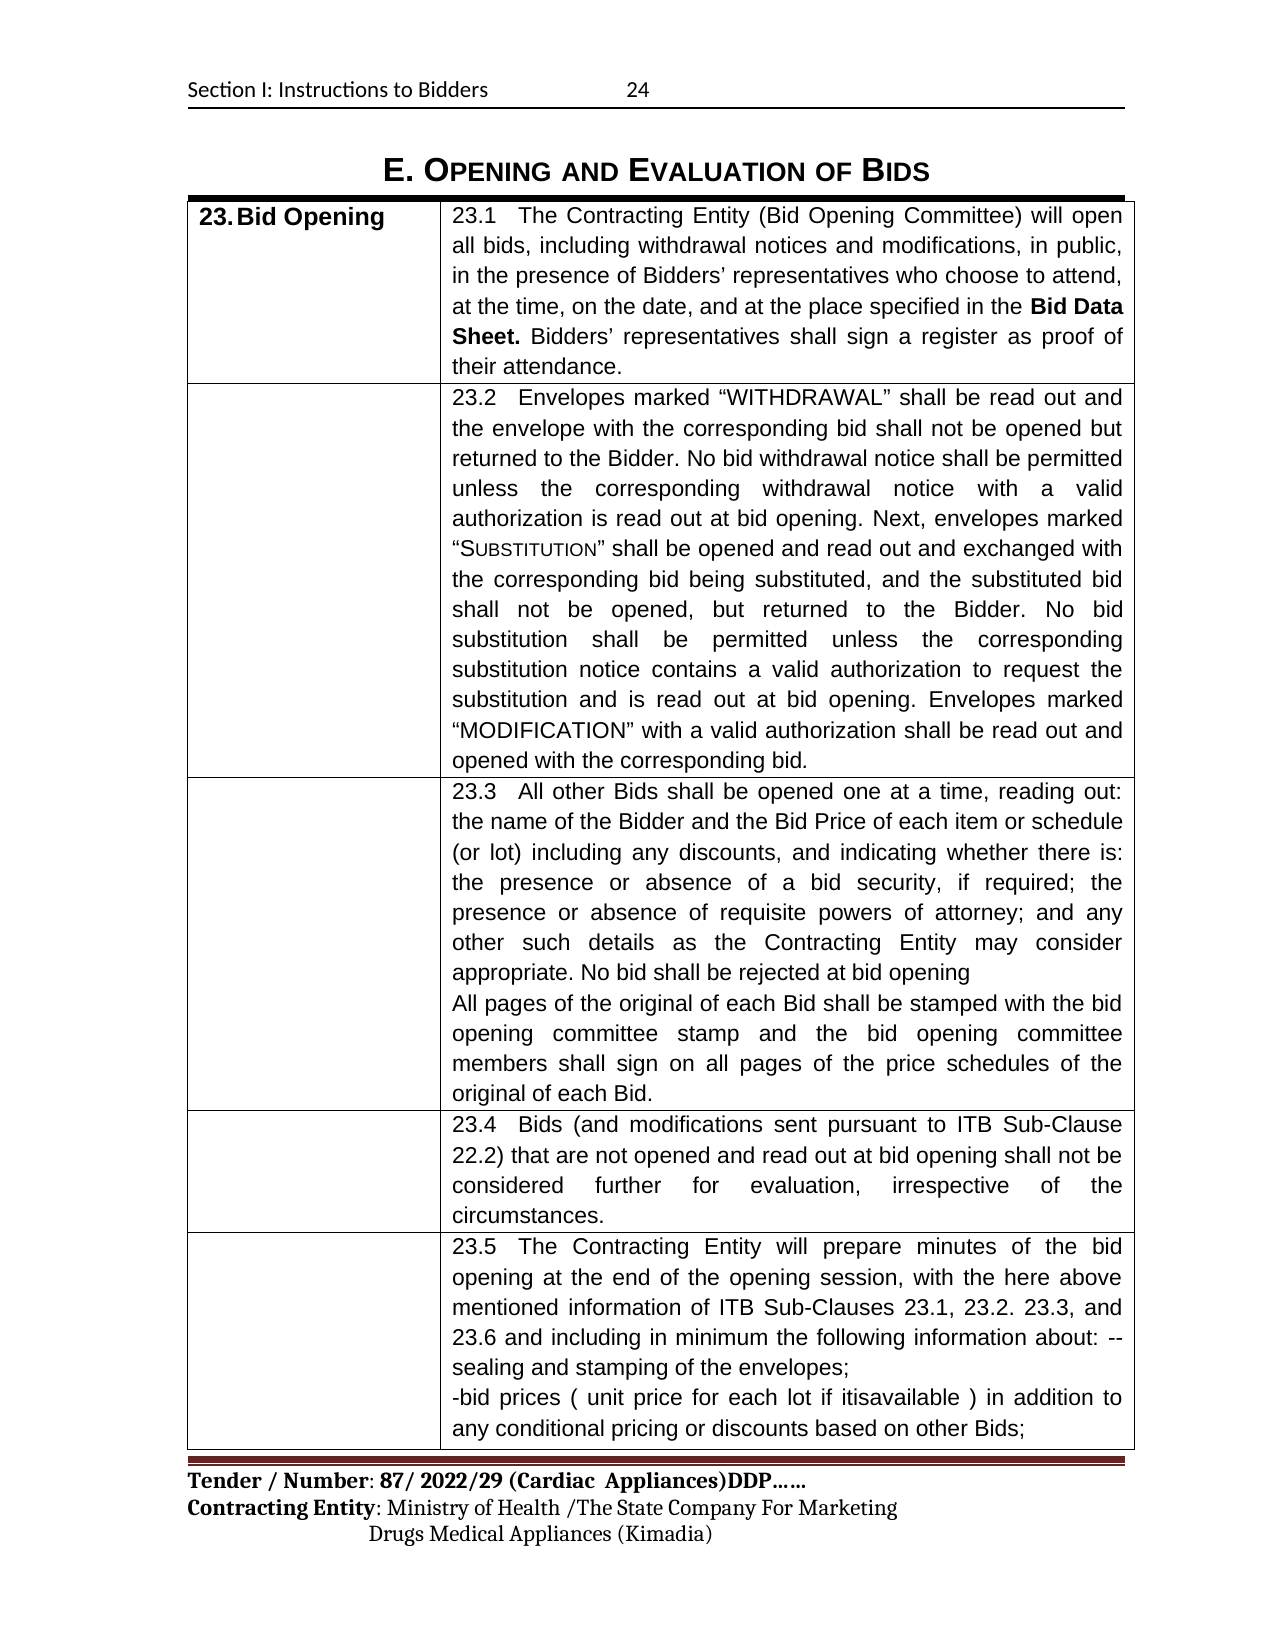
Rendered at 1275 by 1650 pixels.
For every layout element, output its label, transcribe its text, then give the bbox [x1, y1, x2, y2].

table_cell [188, 1233, 440, 1449]
table_header 23.1 The Contracting Entity (Bid Opening Committee) will open all bids, including withdrawal notices and modifications, in public, in the presence of Bidders’ representatives who choose to attend, at the time, on the date, and at the place specified in the Bid Data Sheet. Bidders’ representatives shall sign a register as proof of their attendance. [441, 202, 1134, 383]
table_cell [188, 1111, 440, 1232]
table_cell 23.4 Bids (and modifications sent pursuant to ITB Sub-Clause 22.2) that are not opened and read out at bid opening shall not be considered further for evaluation, irrespective of the circumstances. [441, 1111, 1134, 1232]
text E. Opening and Evaluation of Bids [187, 150, 1125, 201]
table_cell 23.2 Envelopes marked “WITHDRAWAL” shall be read out and the envelope with the corresponding bid shall not be opened but returned to the Bidder. No bid withdrawal notice shall be permitted unless the corresponding withdrawal notice with a valid authorization is read out at bid opening. Next, envelopes marked “Substitution” shall be opened and read out and exchanged with the corresponding bid being substituted, and the substituted bid shall not be opened, but returned to the Bidder. No bid substitution shall be permitted unless the corresponding substitution notice contains a valid authorization to request the substitution and is read out at bid opening. Envelopes marked “MODIFICATION” with a valid authorization shall be read out and opened with the corresponding bid. [441, 384, 1134, 777]
table_cell [188, 778, 440, 1110]
table_cell [188, 384, 440, 777]
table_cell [441, 1233, 1134, 1449]
table_cell 23.3 All other Bids shall be opened one at a time, reading out: the name of the Bidder and the Bid Price of each item or schedule (or lot) including any discounts, and indicating whether there is: the presence or absence of a bid security, if required; the presence or absence of requisite powers of attorney; and any other such details as the Contracting Entity may consider appropriate. No bid shall be rejected at bid opening All pages of the original of each Bid shall be stamped with the bid opening committee stamp and the bid opening committee members shall sign on all pages of the price schedules of the original of each Bid. [441, 778, 1134, 1110]
table_header 23. Bid Opening [188, 202, 440, 383]
